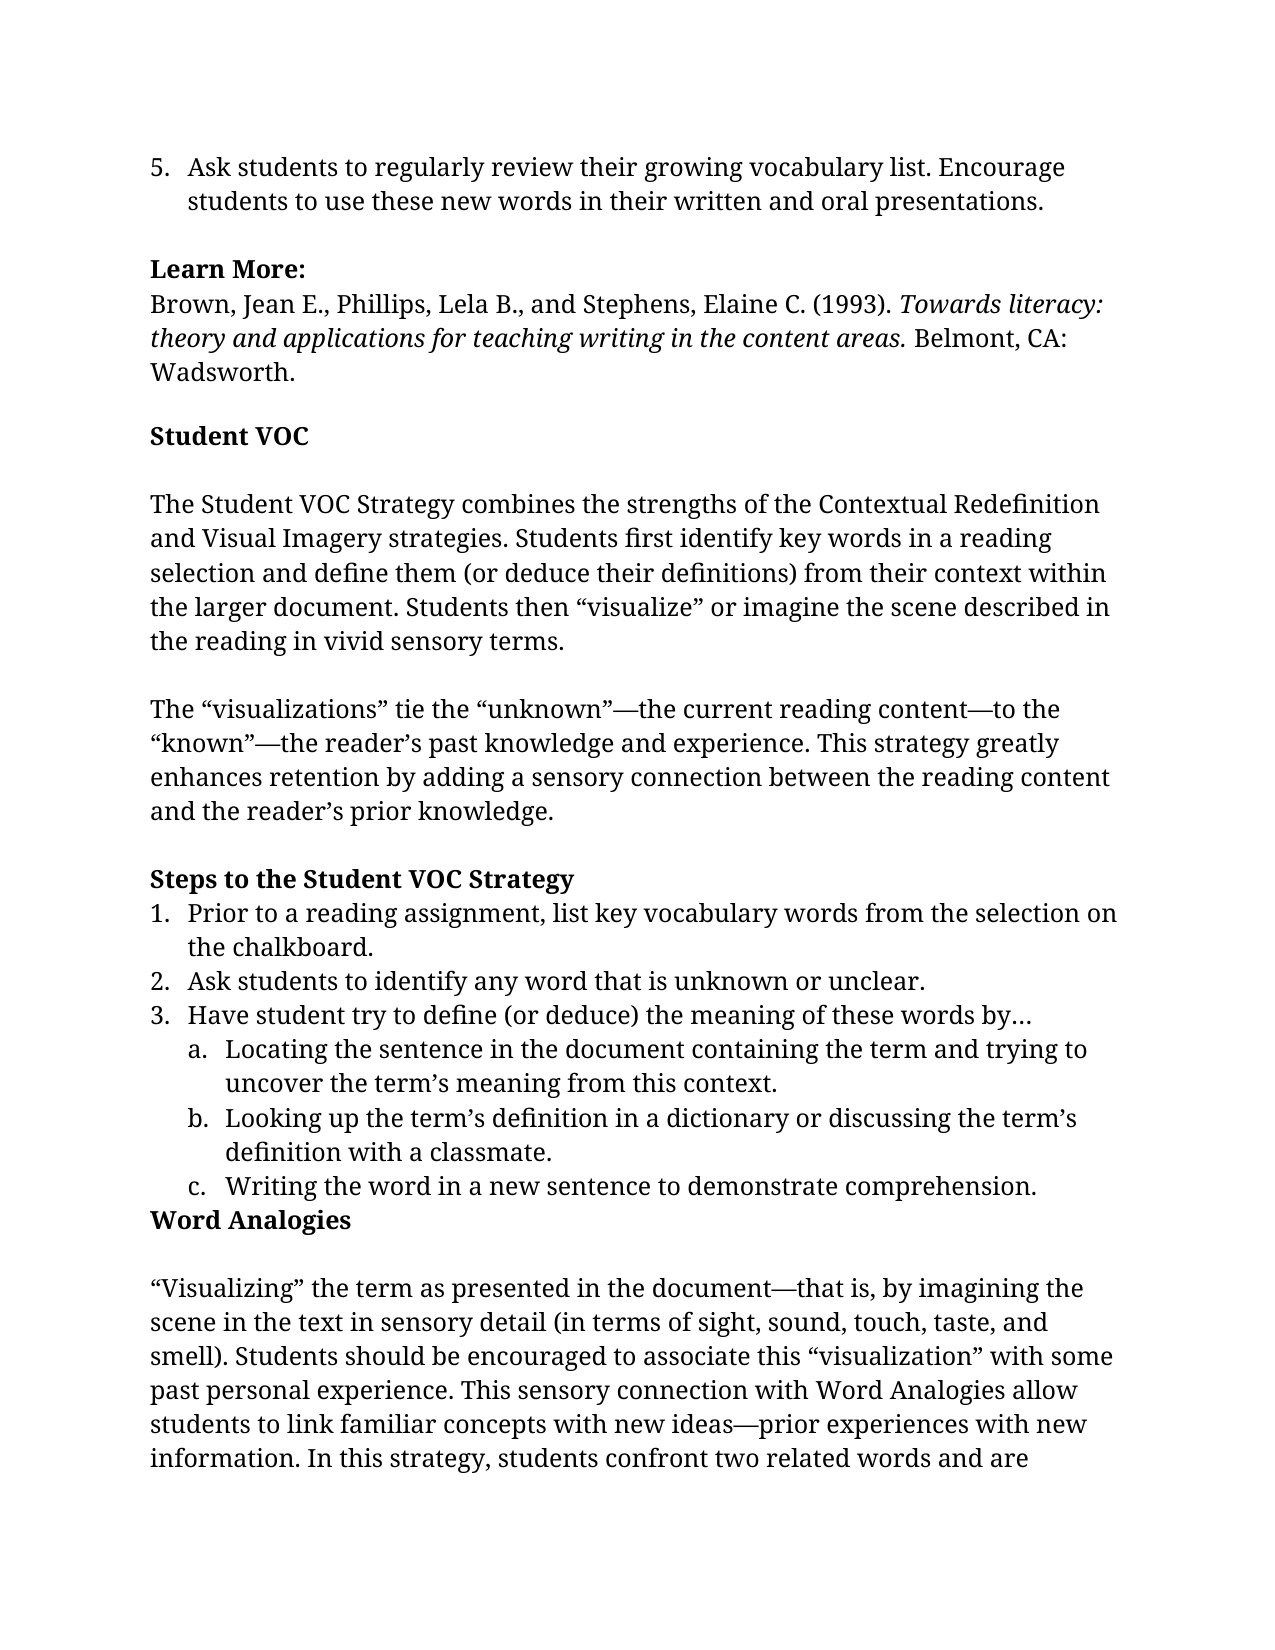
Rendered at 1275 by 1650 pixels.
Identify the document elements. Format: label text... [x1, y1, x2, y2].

list Looking up the term’s definition in a dictionary or discussing the term’s definition with a classmate. [187, 1100, 1125, 1168]
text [150, 1271, 1125, 1475]
list Locating the sentence in the document containing the term and trying to uncover the term’s meaning from this context. [187, 1032, 1125, 1100]
list Prior to a reading assignment, list key vocabulary words from the selection on the chalkboard. [150, 896, 1125, 964]
subtitle Word Analogies [150, 1202, 1125, 1236]
list Writing the word in a new sentence to demonstrate comprehension. [187, 1168, 1125, 1202]
list Have student try to define (or deduce) the meaning of these words by… [150, 998, 1125, 1032]
text Steps to the Student VOC Strategy [150, 862, 1125, 896]
list Ask students to regularly review their growing vocabulary list. Encourage students to use these new words in their written and oral presentations. [150, 150, 1125, 218]
text The Student VOC Strategy combines the strengths of the Contextual Redefinition and Visual Imagery strategies. Students first identify key words in a reading selection and define them (or deduce their definitions) from their context within the larger document. Students then “visualize” or imagine the scene described in the reading in vivid sensory terms. [150, 453, 1125, 657]
list Ask students to identify any word that is unknown or unclear. [150, 964, 1125, 998]
subtitle Student VOC [150, 419, 1125, 453]
text Learn More: [150, 252, 1125, 286]
text The “visualizations” tie the “unknown”—the current reading content—to the “known”—the reader’s past knowledge and experience. This strategy greatly enhances retention by adding a sensory connection between the reading content and the reader’s prior knowledge. [150, 691, 1125, 828]
text Brown, Jean E., Phillips, Lela B., and Stephens, Elaine C. (1993). Towards literacy: theory and applications for teaching writing in the content areas. Belmont, CA: Wadsworth. [150, 286, 1125, 388]
